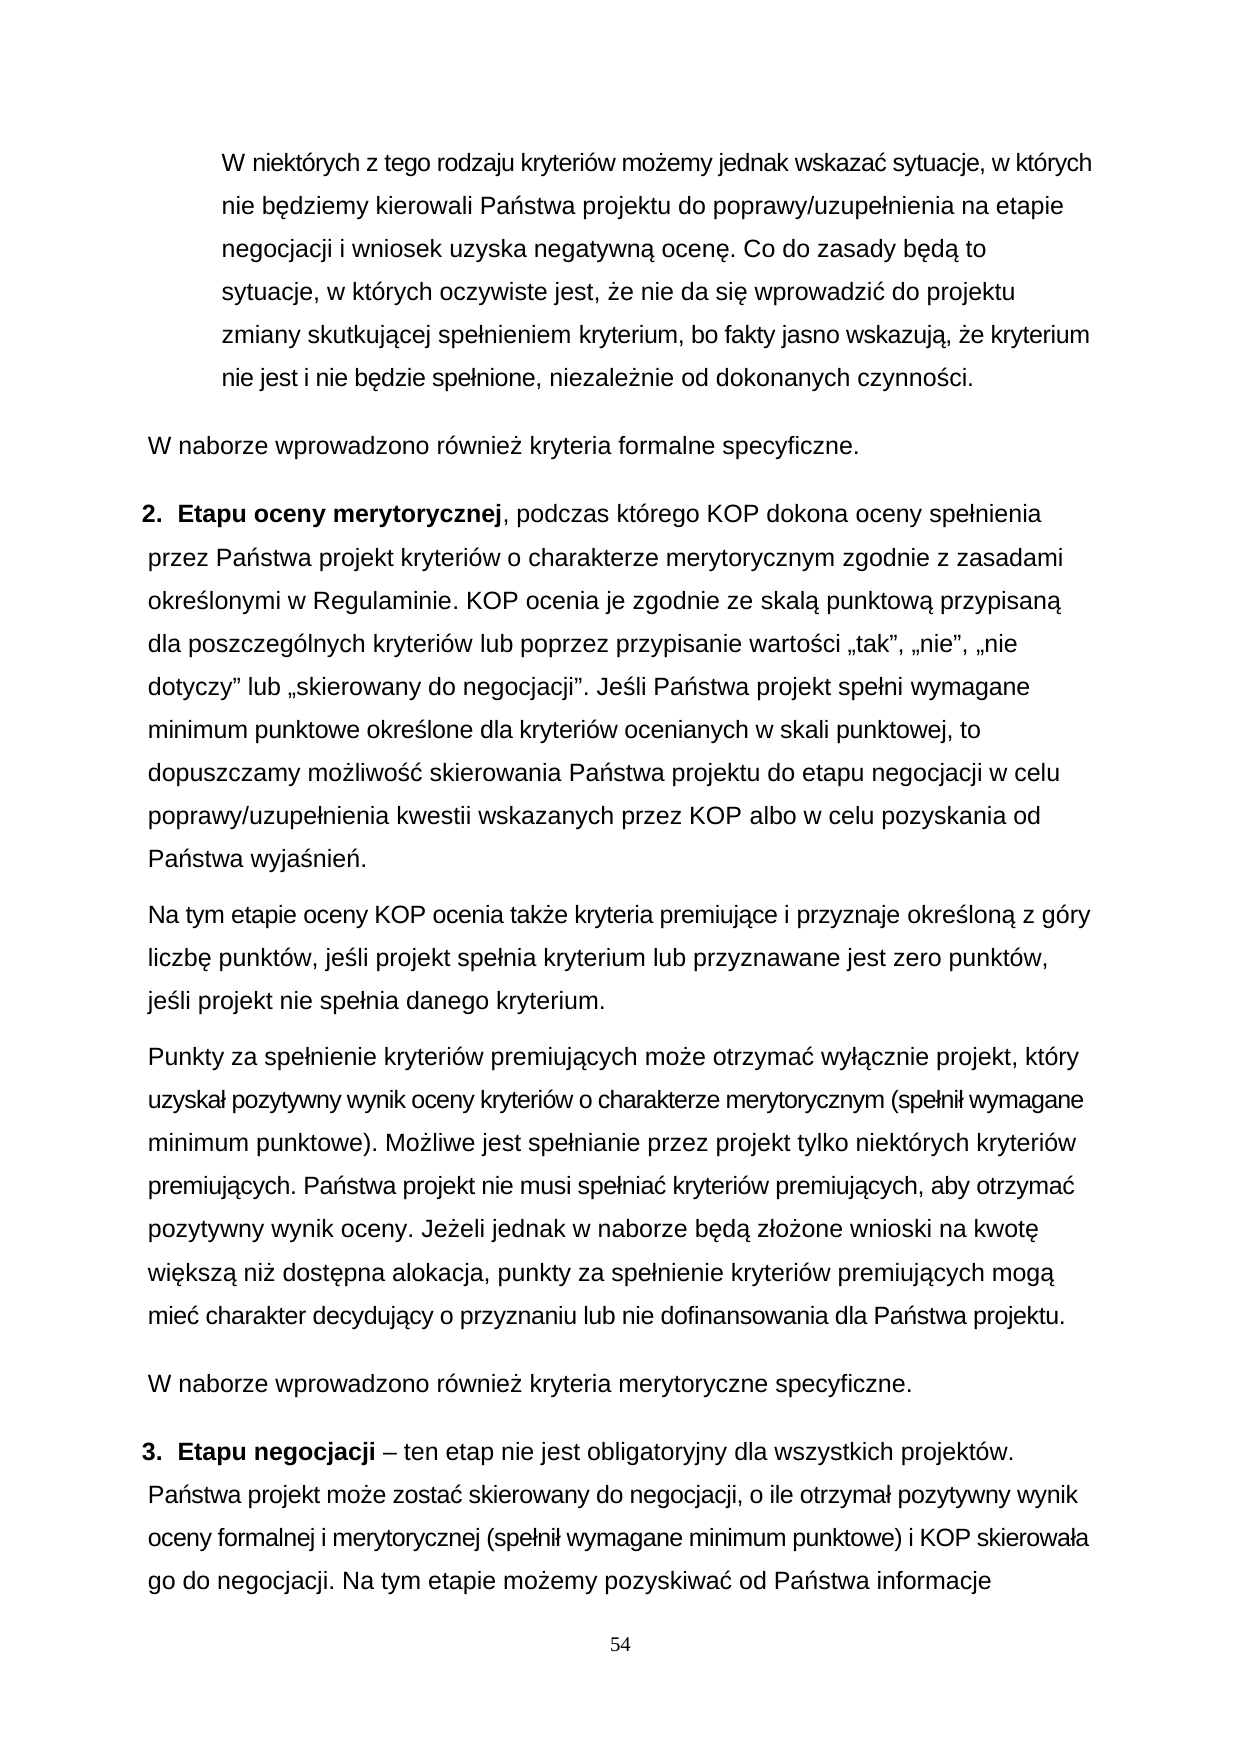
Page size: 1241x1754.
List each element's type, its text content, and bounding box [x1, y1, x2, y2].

text Punkty za spełnienie kryteriów premiujących może otrzymać wyłącznie projekt, który uzyskał pozytywny wynik oceny kryteriów o charakterze merytorycznym (spełnił wymagane minimum punktowe). Możliwe jest spełnianie przez projekt tylko niektórych kryteriów premiujących. Państwa projekt nie musi spełniać kryteriów premiujących, aby otrzymać pozytywny wynik oceny. Jeżeli jednak w naborze będą złożone wnioski na kwotę większą niż dostępna alokacja, punkty za spełnienie kryteriów premiujących mogą mieć charakter decydujący o przyznaniu lub nie dofinansowania dla Państwa projektu. [148, 1042, 1093, 1329]
text Na tym etapie oceny KOP ocenia także kryteria premiujące i przyznaje określoną z góry liczbę punktów, jeśli projekt spełnia kryterium lub przyznawane jest zero punktów, jeśli projekt nie spełnia danego kryterium. [148, 900, 1093, 1015]
text W niektórych z tego rodzaju kryteriów możemy jednak wskazać sytuacje, w których nie będziemy kierowali Państwa projektu do poprawy/uzupełnienia na etapie negocjacji i wniosek uzyska negatywną ocenę. Co do zasady będą to sytuacje, w których oczywiste jest, że nie da się wprowadzić do projektu zmiany skutkującej spełnieniem kryterium, bo fakty jasno wskazują, że kryterium nie jest i nie będzie spełnione, niezależnie od dokonanych czynności. [221, 148, 1093, 392]
text W naborze wprowadzono również kryteria formalne specyficzne. [148, 431, 1093, 460]
text W naborze wprowadzono również kryteria merytoryczne specyficzne. [148, 1369, 1093, 1398]
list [148, 1437, 1093, 1595]
list Etapu oceny merytorycznej, podczas którego KOP dokona oceny spełnienia przez Państwa projekt kryteriów o charakterze merytorycznym zgodnie z zasadami określonymi w Regulaminie. KOP ocenia je zgodnie ze skalą punktową przypisaną dla poszczególnych kryteriów lub poprzez przypisanie wartości „tak”, „nie”, „nie dotyczy” lub „skierowany do negocjacji”. Jeśli Państwa projekt spełni wymagane minimum punktowe określone dla kryteriów ocenianych w skali punktowej, to dopuszczamy możliwość skierowania Państwa projektu do etapu negocjacji w celu poprawy/uzupełnienia kwestii wskazanych przez KOP albo w celu pozyskania od Państwa wyjaśnień. [148, 499, 1093, 873]
